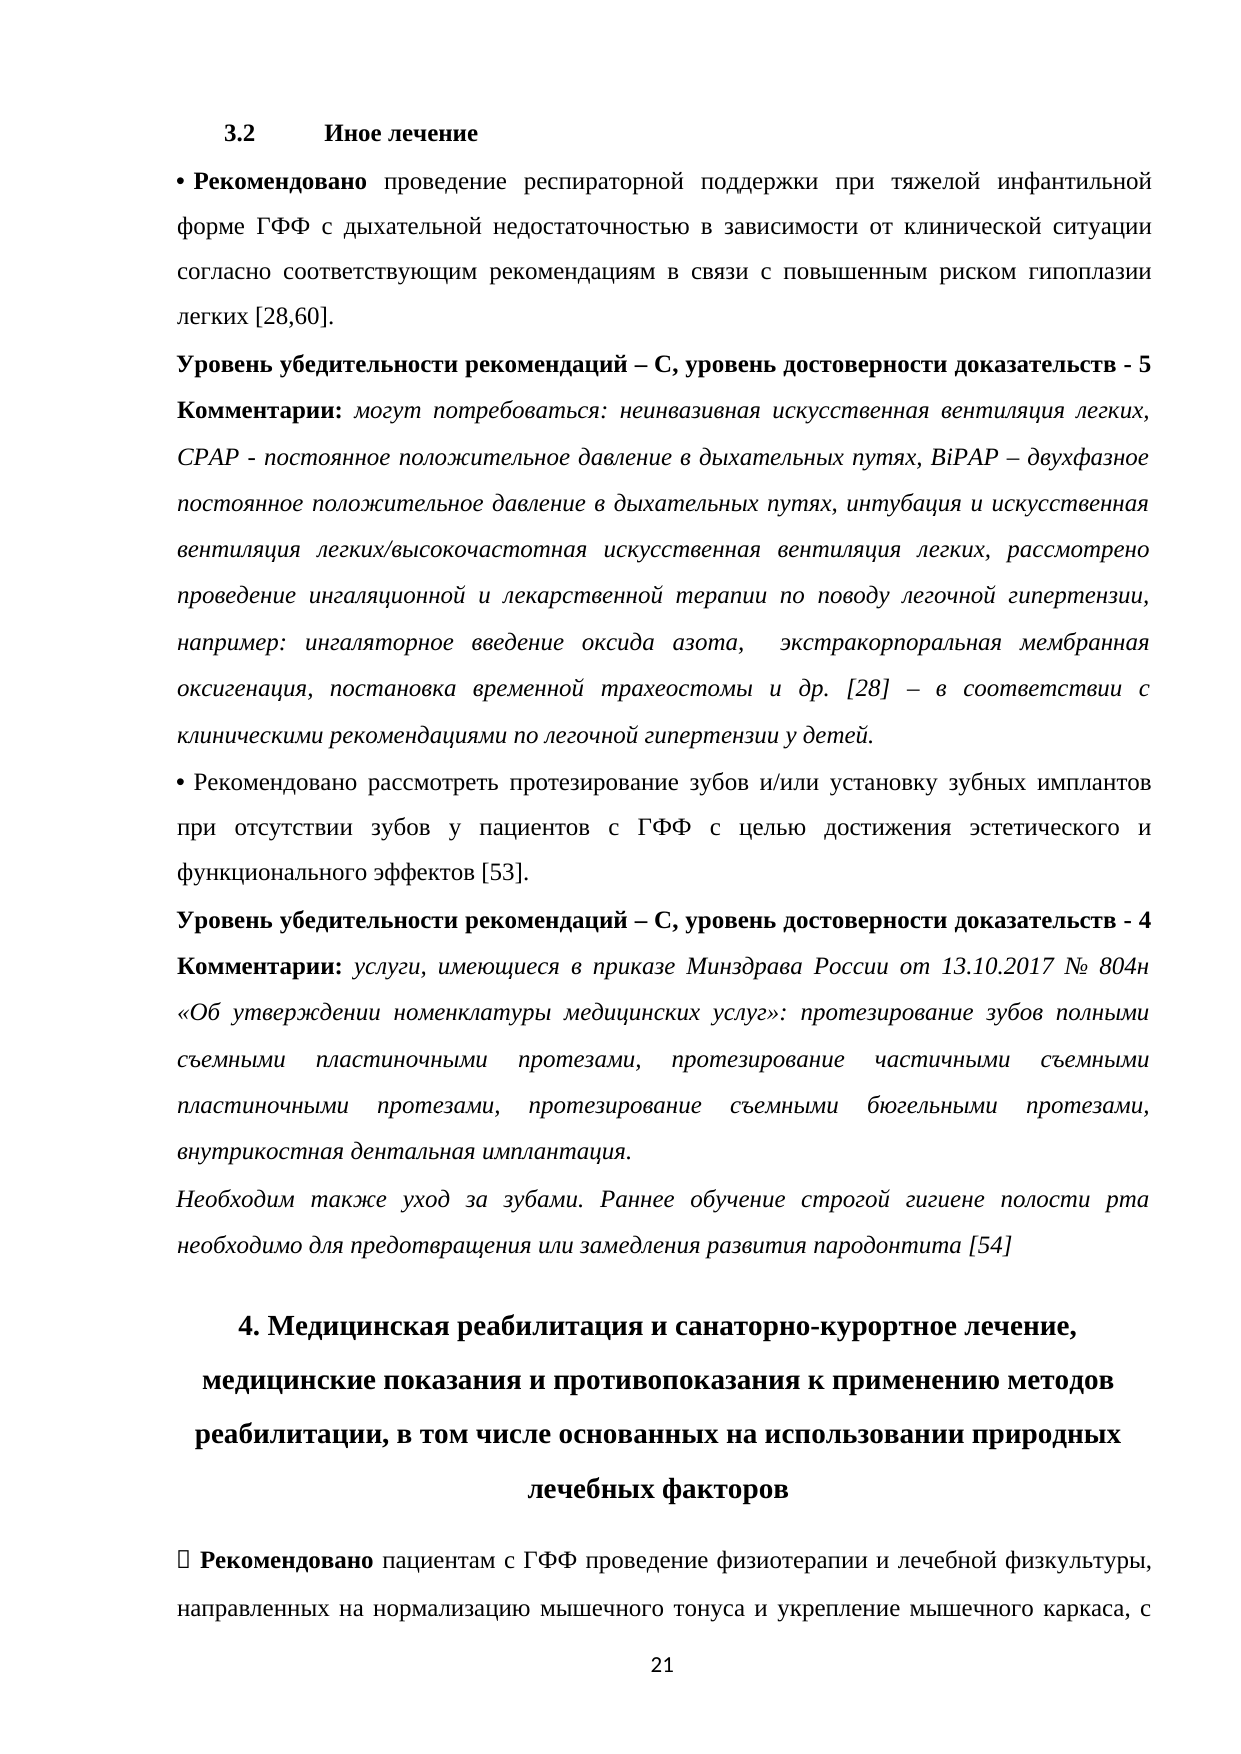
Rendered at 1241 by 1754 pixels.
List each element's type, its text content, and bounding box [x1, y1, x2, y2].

subtitle 3.2 Иное лечение [118, 118, 1158, 147]
subtitle 4. Медицинская реабилитация и санаторно-курортное лечение, медицинские показания и противопоказания к применению методов реабилитации, в том числе основанных на использовании природных лечебных факторов [171, 1308, 1144, 1504]
list Рекомендовано проведение респираторной поддержки при тяжелой инфантильной форме ГФФ с дыхательной недостаточностью в зависимости от клинической ситуации согласно соответствующим рекомендациям в связи с повышенным риском гипоплазии легких [28,60]. [176, 166, 1153, 330]
list Рекомендовано рассмотреть протезирование зубов и/или установку зубных имплантов при отсутствии зубов у пациентов с ГФФ с целью достижения эстетического и функционального эффектов [53]. [176, 767, 1153, 886]
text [176, 1542, 1153, 1622]
text Необходим также уход за зубами. Раннее обучение строгой гигиене полости рта необходимо для предотвращения или замедления развития пародонтита [54] [176, 1184, 1152, 1259]
text Уровень убедительности рекомендаций – С, уровень достоверности доказательств - 5 Комментарии: могут потребоваться: неинвазивная искусственная вентиляция легких, CPAP - постоянное положительное давление в дыхательных путях, ВiPAP – двухфазное постоянное положительное давление в дыхательных путях, интубация и искусственная вентиляция легких/высокочастотная искусственная вентиляция легких, рассмотрено проведение ингаляционной и лекарственной терапии по поводу легочной гипертензии, например: ингаляторное введение оксида азота, экстракорпоральная мембранная оксигенация, постановка временной трахеостомы и др. [28] – в соответствии с клиническими рекомендациями по легочной гипертензии у детей. [176, 349, 1152, 748]
text Уровень убедительности рекомендаций – С, уровень достоверности доказательств - 4 Комментарии: услуги, имеющиеся в приказе Минздрава России от 13.10.2017 № 804н «Об утверждении номенклатуры медицинских услуг»: протезирование зубов полными съемными пластиночными протезами, протезирование частичными съемными пластиночными протезами, протезирование съемными бюгельными протезами, внутрикостная дентальная имплантация. [176, 905, 1152, 1165]
